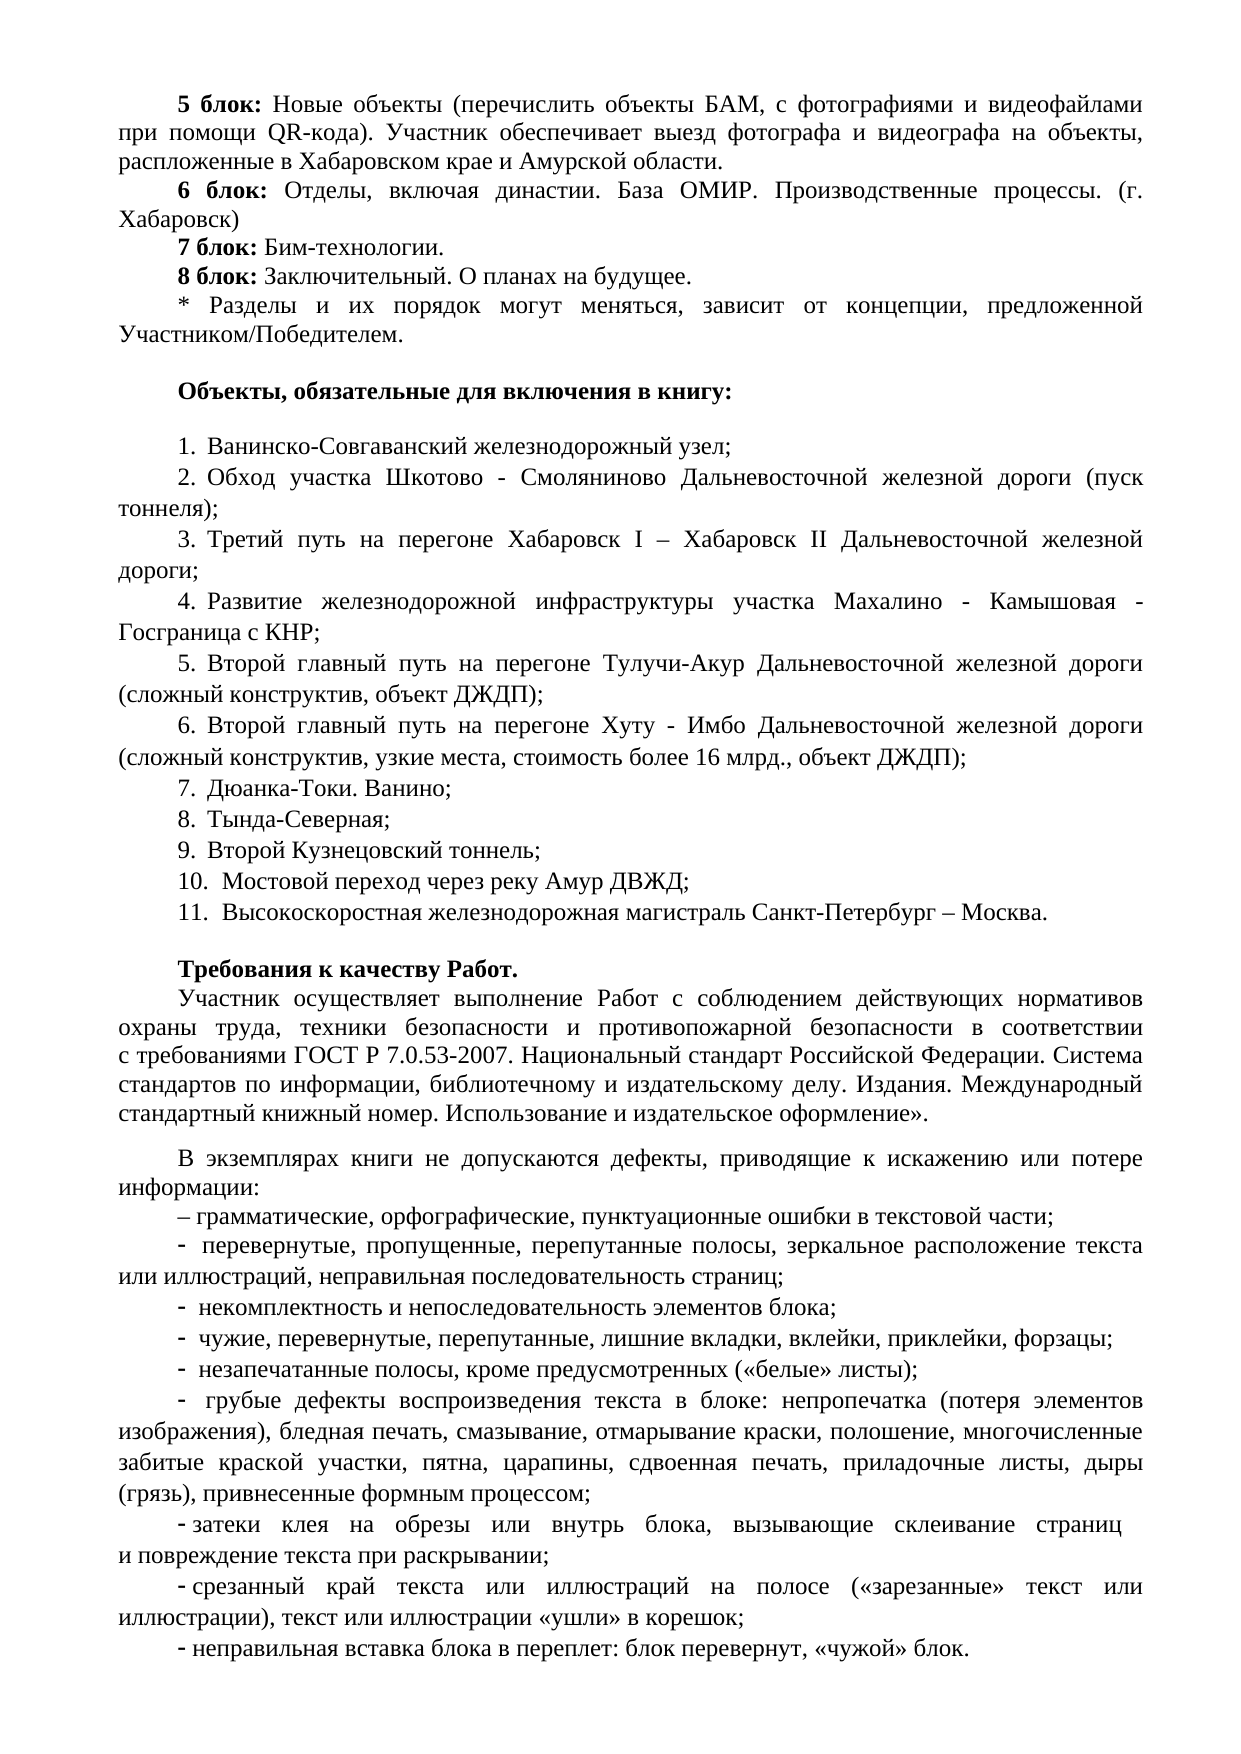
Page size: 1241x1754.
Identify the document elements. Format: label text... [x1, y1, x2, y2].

text В экземплярах книги не допускаются дефекты, приводящие к искажению или потере информации: [118, 1143, 1144, 1201]
list затеки клея на обрезы или внутрь блока, вызывающие склеивание страниц и повреждение текста при раскрывании; [118, 1509, 1144, 1569]
list чужие, перевернутые, перепутанные, лишние вкладки, вклейки, приклейки, форзацы; [118, 1323, 1144, 1352]
text Объекты, обязательные для включения в книгу: [118, 376, 1144, 405]
list неправильная вставка блока в переплет: блок перевернут, «чужой» блок. [118, 1633, 1144, 1662]
text 6 блок: Отделы, включая династии. База ОМИР. Производственные процессы. (г. Хабаровск) [118, 175, 1144, 232]
list Второй главный путь на перегоне Хуту - Имбо Дальневосточной железной дороги (сложный конструктив, узкие места, стоимость более 16 млрд., объект ДЖДП); [118, 711, 1144, 770]
list Второй главный путь на перегоне Тулучи-Акур Дальневосточной железной дороги (сложный конструктив, объект ДЖДП); [118, 648, 1144, 708]
list Второй Кузнецовский тоннель; [118, 835, 1144, 863]
list Развитие железнодорожной инфраструктуры участка Махалино - Камышовая - Госграница с КНР; [118, 586, 1144, 646]
list некомплектность и непоследовательность элементов блока; [118, 1292, 1144, 1321]
list Ванинско-Совгаванский железнодорожный узел; [118, 431, 1144, 460]
list перевернутые, пропущенные, перепутанные полосы, зеркальное расположение текста или иллюстраций, неправильная последовательность страниц; [118, 1230, 1144, 1289]
text 7 блок: Бим-технологии. [118, 232, 1144, 261]
list Дюанка-Токи. Ванино; [118, 773, 1144, 801]
list Тында-Северная; [118, 804, 1144, 832]
text Требования к качеству Работ. [118, 954, 1144, 983]
list Третий путь на перегоне Хабаровск I – Хабаровск II Дальневосточной железной дороги; [118, 524, 1144, 584]
list срезанный край текста или иллюстраций на полосе («зарезанные» текст или иллюстрации), текст или иллюстрации «ушли» в корешок; [118, 1571, 1144, 1631]
text * Разделы и их порядок могут меняться, зависит от концепции, предложенной Участником/Победителем. [118, 290, 1144, 347]
list Обход участка Шкотово - Смоляниново Дальневосточной железной дороги (пуск тоннеля); [118, 462, 1144, 522]
list незапечатанные полосы, кроме предусмотренных («белые» листы); [118, 1354, 1144, 1383]
text 8 блок: Заключительный. О планах на будущее. [118, 261, 1144, 290]
text Участник осуществляет выполнение Работ с соблюдением действующих нормативов охраны труда, техники безопасности и противопожарной безопасности в соответствии с требованиями ГОСТ Р 7.0.53-2007. Национальный стандарт Российской Федерации. Система стандартов по информации, библиотечному и издательскому делу. Издания. Международный стандартный книжный номер. Использование и издательское оформление». [118, 983, 1144, 1127]
text 5 блок: Новые объекты (перечислить объекты БАМ, с фотографиями и видеофайлами при помощи QR-кода). Участник обеспечивает выезд фотографа и видеографа на объекты, распложенные в Хабаровском крае и Амурской области. [118, 89, 1144, 175]
list Мостовой переход через реку Амур ДВЖД; [118, 866, 1144, 894]
list Высокоскоростная железнодорожная магистраль Санкт-Петербург – Москва. [118, 897, 1144, 926]
text – грамматические, орфографические, пунктуационные ошибки в текстовой части; [118, 1201, 1144, 1230]
list грубые дефекты воспроизведения текста в блоке: непропечатка (потеря элементов изображения), бледная печать, смазывание, отмарывание краски, полошение, многочисленные забитые краской участки, пятна, царапины, сдвоенная печать, приладочные листы, дыры (грязь), привнесенные формным процессом; [118, 1385, 1144, 1507]
